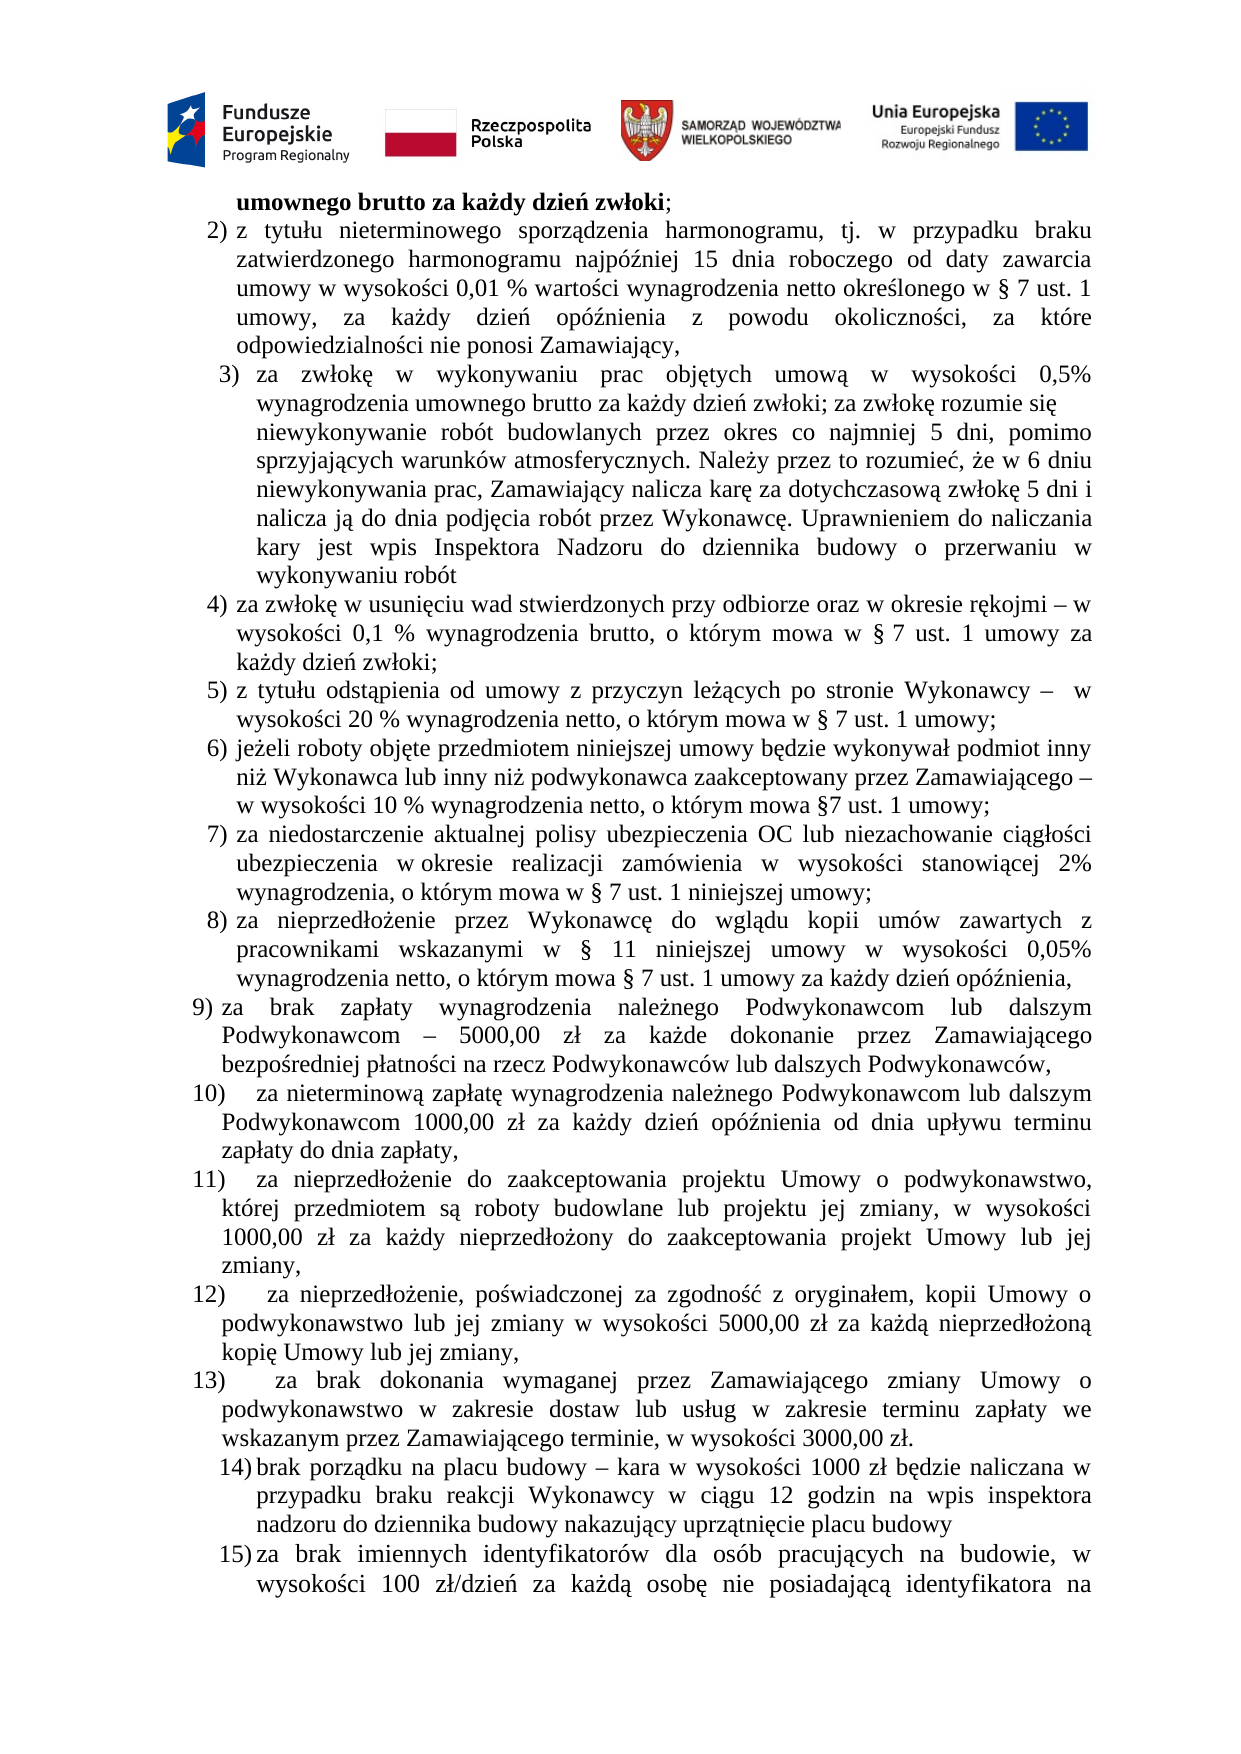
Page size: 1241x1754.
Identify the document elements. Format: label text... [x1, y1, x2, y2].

list za nieprzedłożenie do zaakceptowania projektu Umowy o podwykonawstwo, której przedmiotem są roboty budowlane lub projektu jej zmiany, w wysokości 1000,00 zł za każdy nieprzedłożony do zaakceptowania projekt Umowy lub jej zmiany, [192, 1164, 1093, 1279]
list za zwłokę w usunięciu wad stwierdzonych przy odbiorze oraz w okresie rękojmi – w wysokości 0,1 % wynagrodzenia brutto, o którym mowa w § 7 ust. 1 umowy za każdy dzień zwłoki; [207, 589, 1093, 676]
text niewykonywanie robót budowlanych przez okres co najmniej 5 dni, pomimo sprzyjających warunków atmosferycznych. Należy przez to rozumieć, że w 6 dniu niewykonywania prac, Zamawiający nalicza karę za dotychczasową zwłokę 5 dni i nalicza ją do dnia podjęcia robót przez Wykonawcę. Uprawnieniem do naliczania kary jest wpis Inspektora Nadzoru do dziennika budowy o przerwaniu w wykonywaniu robót [256, 417, 1093, 589]
list z tytułu nieterminowego sporządzenia harmonogramu, tj. w przypadku braku zatwierdzonego harmonogramu najpóźniej 15 dnia roboczego od daty zawarcia umowy w wysokości 0,01 % wartości wynagrodzenia netto określonego w § 7 ust. 1 umowy, za każdy dzień opóźnienia z powodu okoliczności, za które odpowiedzialności nie ponosi Zamawiający, [207, 216, 1093, 359]
list za brak imiennych identyfikatorów dla osób pracujących na budowie, w wysokości 100 zł/dzień za każdą osobę nie posiadającą identyfikatora na budowie [218, 1538, 1093, 1598]
list za zwłokę w wykonywaniu prac objętych umową w wysokości 0,5% wynagrodzenia umownego brutto za każdy dzień zwłoki; za zwłokę rozumie się [218, 359, 1093, 417]
list za nieterminową zapłatę wynagrodzenia należnego Podwykonawcom lub dalszym Podwykonawcom 1000,00 zł za każdy dzień opóźnienia od dnia upływu terminu zapłaty do dnia zapłaty, [192, 1078, 1093, 1164]
picture [147, 73, 604, 187]
list za nieprzedłożenie przez Wykonawcę do wglądu kopii umów zawartych z pracownikami wskazanymi w § 11 niniejszej umowy w wysokości 0,05% wynagrodzenia netto, o którym mowa § 7 ust. 1 umowy za każdy dzień opóźnienia, [207, 906, 1093, 992]
list za nieprzedłożenie, poświadczonej za zgodność z oryginałem, kopii Umowy o podwykonawstwo lub jej zmiany w wysokości 5000,00 zł za każdą nieprzedłożoną kopię Umowy lub jej zmiany, [192, 1279, 1093, 1366]
list za niedostarczenie aktualnej polisy ubezpieczenia OC lub niezachowanie ciągłości ubezpieczenia w okresie realizacji zamówienia w wysokości stanowiącej 2% wynagrodzenia, o którym mowa w § 7 ust. 1 niniejszej umowy; [207, 819, 1093, 906]
list brak porządku na placu budowy – kara w wysokości 1000 zł będzie naliczana w przypadku braku reakcji Wykonawcy w ciągu 12 godzin na wpis inspektora nadzoru do dziennika budowy nakazujący uprzątnięcie placu budowy [218, 1452, 1093, 1538]
picture [857, 86, 1101, 165]
list z tytułu odstąpienia od umowy z przyczyn leżących po stronie Wykonawcy – w wysokości 20 % wynagrodzenia netto, o którym mowa w § 7 ust. 1 umowy; [207, 676, 1093, 733]
list za brak dokonania wymaganej przez Zamawiającego zmiany Umowy o podwykonawstwo w zakresie dostaw lub usług w zakresie terminu zapłaty we wskazanym przez Zamawiającego terminie, w wysokości 3000,00 zł. [192, 1366, 1093, 1452]
picture [618, 100, 841, 160]
list jeżeli roboty objęte przedmiotem niniejszej umowy będzie wykonywał podmiot inny niż Wykonawca lub inny niż podwykonawca zaakceptowany przez Zamawiającego – w wysokości 10 % wynagrodzenia netto, o którym mowa §7 ust. 1 umowy; [207, 733, 1093, 819]
list za brak zapłaty wynagrodzenia należnego Podwykonawcom lub dalszym Podwykonawcom – 5000,00 zł za każde dokonanie przez Zamawiającego bezpośredniej płatności na rzecz Podwykonawców lub dalszych Podwykonawców, [192, 992, 1093, 1078]
list za zwłokę w wykonaniu przedmiotu umowy - w wysokości 0,5 % wynagrodzenia umownego brutto za każdy dzień zwłoki; [207, 187, 1093, 216]
